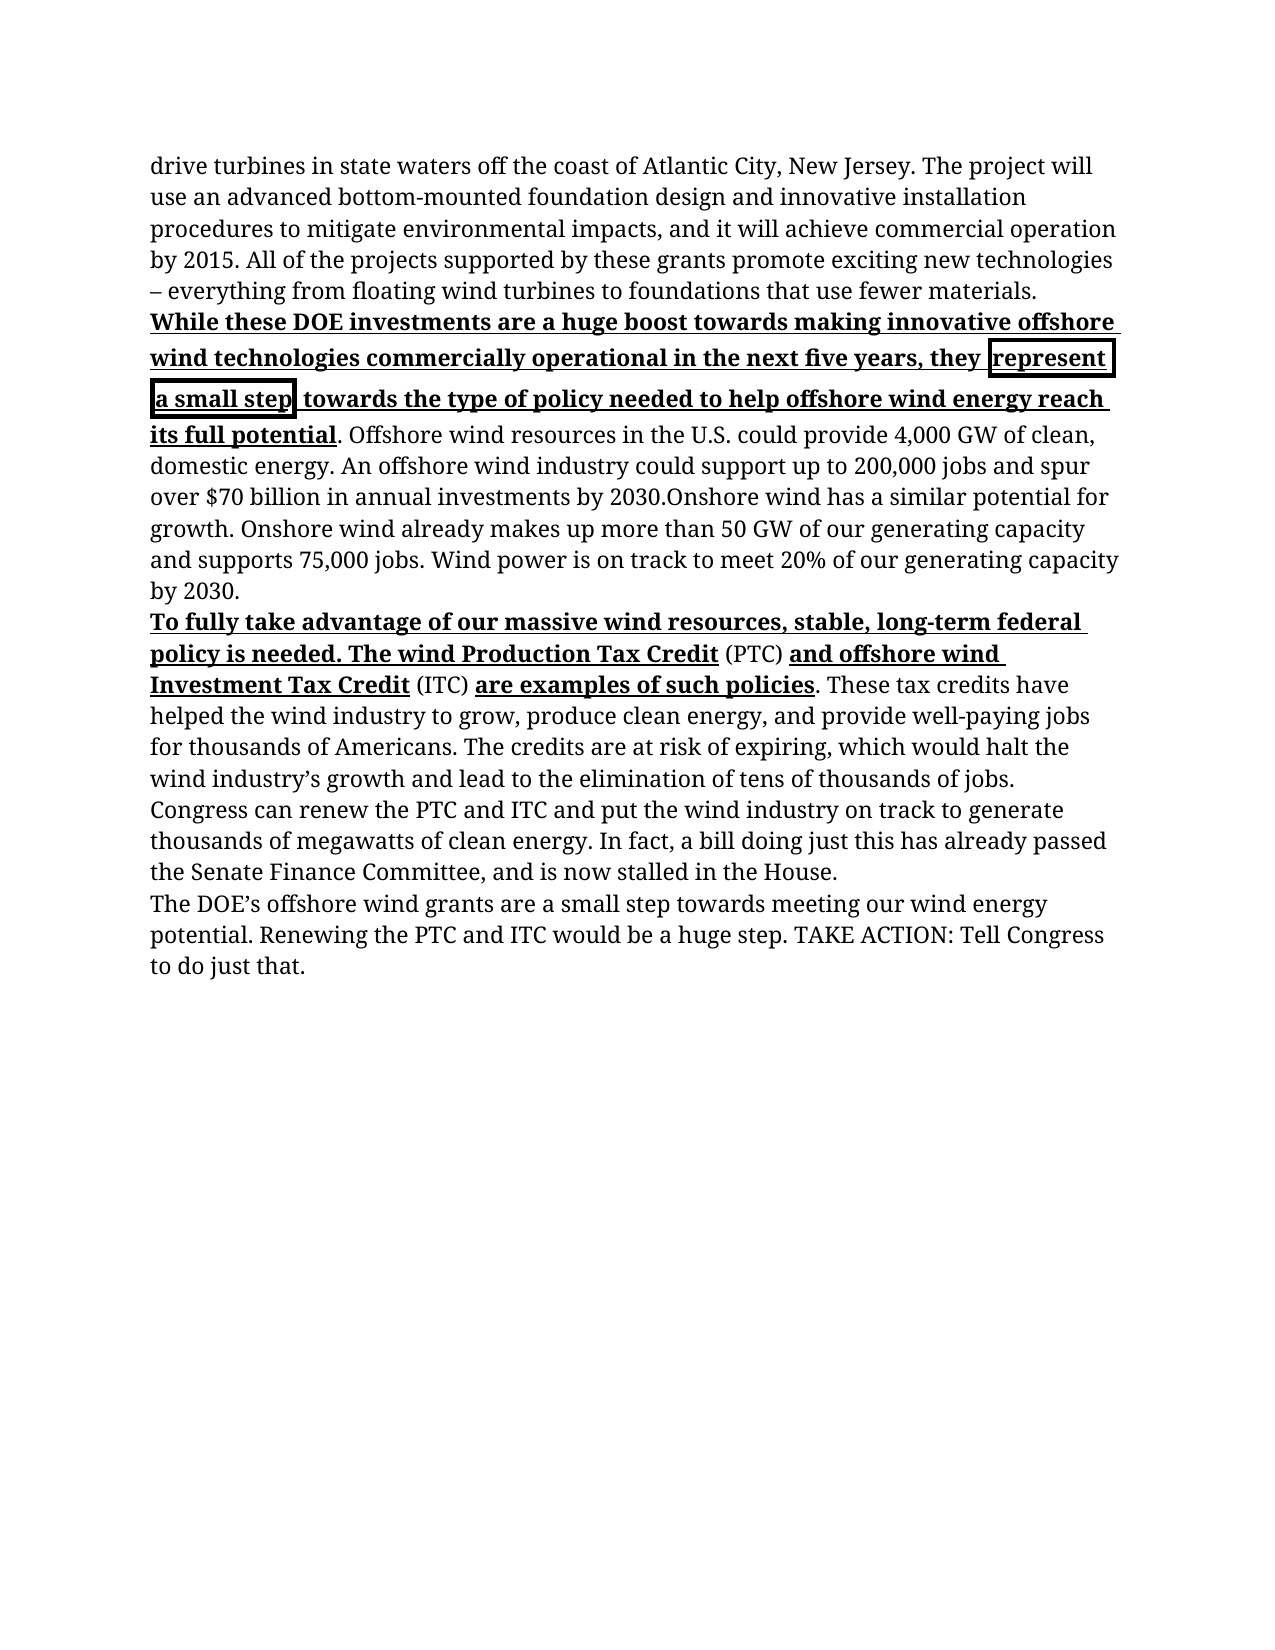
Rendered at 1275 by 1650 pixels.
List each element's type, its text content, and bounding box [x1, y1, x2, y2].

text Congress can renew the PTC and ITC and put the wind industry on track to generate thousands of megawatts of clean energy. In fact, a bill doing just this has already passed the Senate Finance Committee, and is now stalled in the House. [150, 794, 1125, 887]
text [150, 150, 1125, 306]
text The DOE’s offshore wind grants are a small step towards meeting our wind energy potential. Renewing the PTC and ITC would be a huge step. TAKE ACTION: Tell Congress to do just that. [150, 887, 1125, 981]
text To fully take advantage of our massive wind resources, stable, long-term federal policy is needed. The wind Production Tax Credit (PTC) and offshore wind Investment Tax Credit (ITC) are examples of such policies. These tax credits have helped the wind industry to grow, produce clean energy, and provide well-paying jobs for thousands of Americans. The credits are at risk of expiring, which would halt the wind industry’s growth and lead to the elimination of tens of thousands of jobs. [150, 606, 1125, 794]
text While these DOE investments are a huge boost towards making innovative offshore wind technologies commercially operational in the next five years, they represent a small step towards the type of policy needed to help offshore wind energy reach its full potential. Offshore wind resources in the U.S. could provide 4,000 GW of clean, domestic energy. An offshore wind industry could support up to 200,000 jobs and spur over $70 billion in annual investments by 2030.Onshore wind has a similar potential for growth. Onshore wind already makes up more than 50 GW of our generating capacity and supports 75,000 jobs. Wind power is on track to meet 20% of our generating capacity by 2030. [150, 306, 1125, 606]
